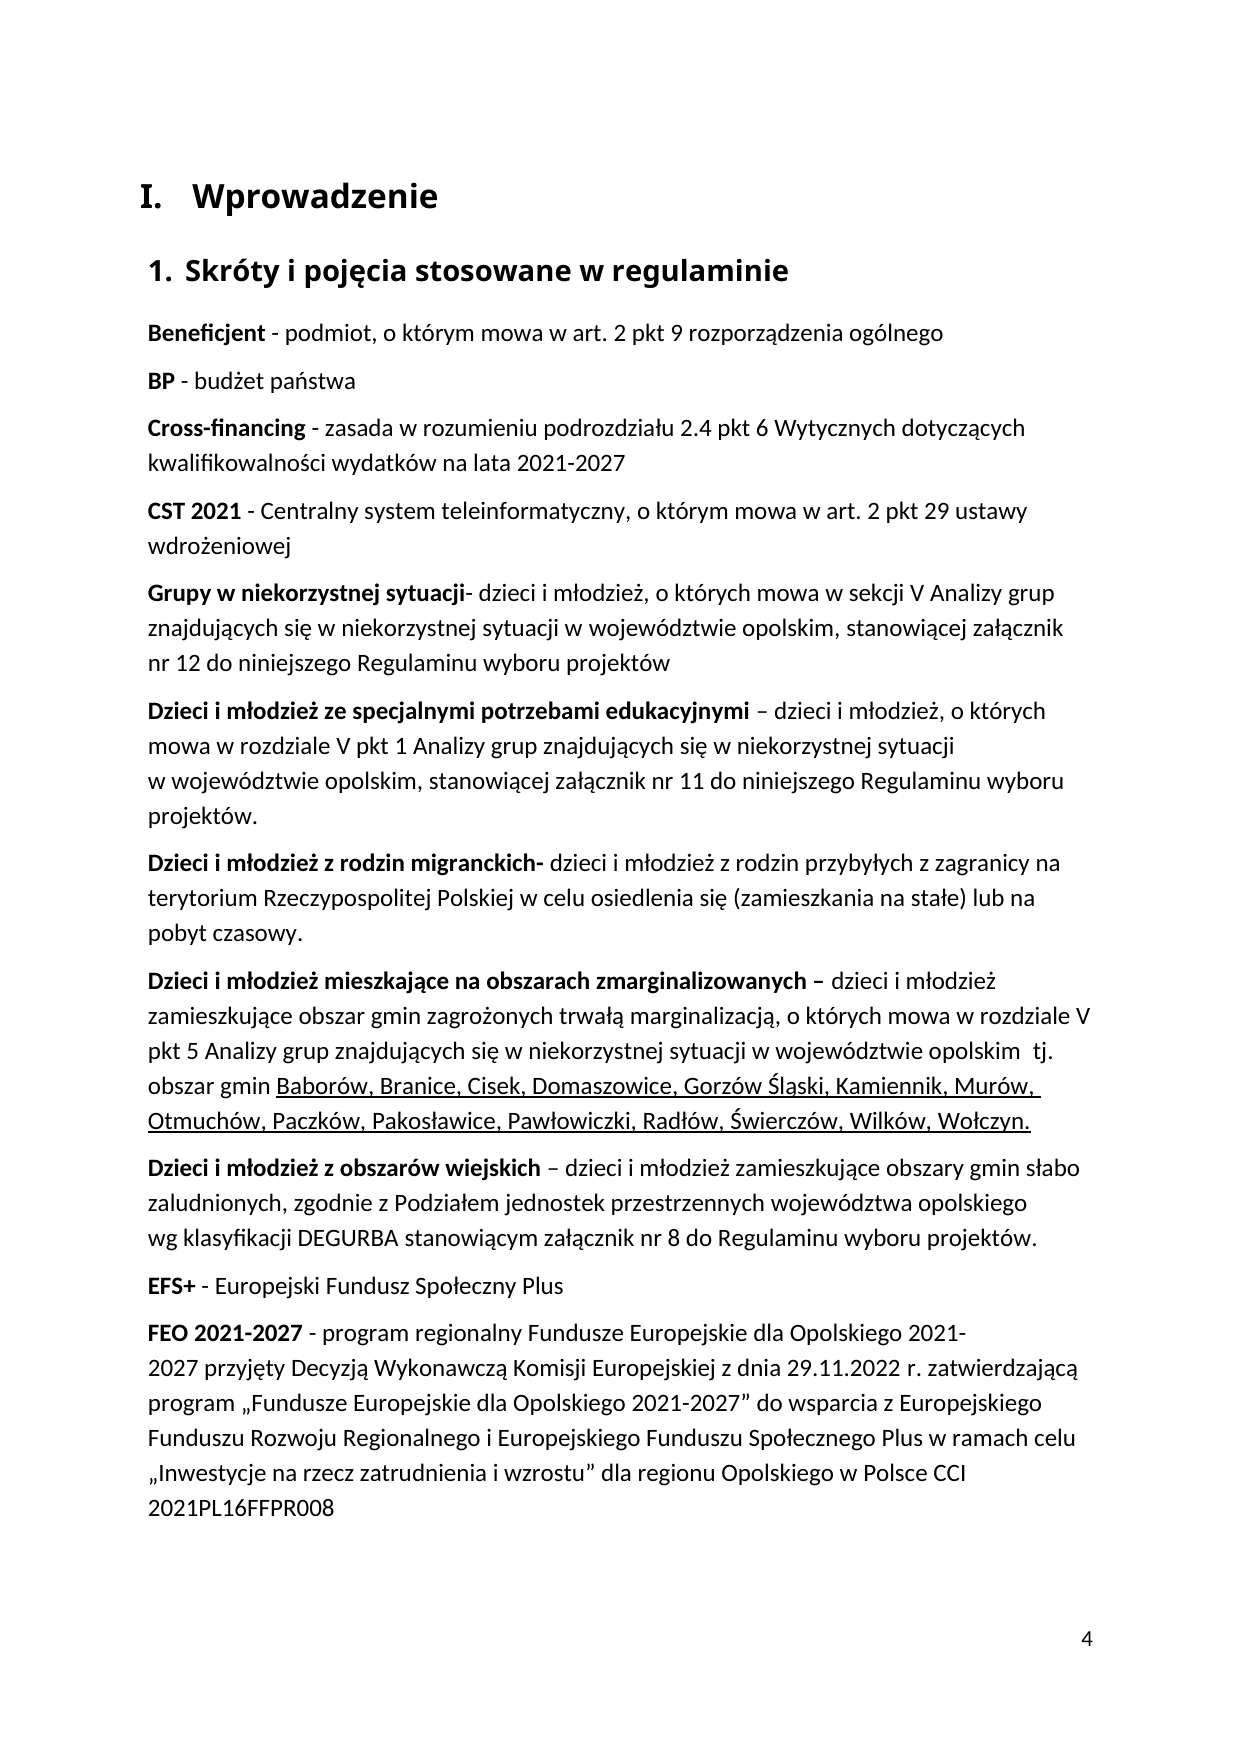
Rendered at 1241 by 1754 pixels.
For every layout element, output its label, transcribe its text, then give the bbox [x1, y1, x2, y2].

subtitle Skróty i pojęcia stosowane w regulaminie [148, 250, 1093, 289]
text Dzieci i młodzież ze specjalnymi potrzebami edukacyjnymi – dzieci i młodzież, o których mowa w rozdziale V pkt 1 Analizy grup znajdujących się w niekorzystnej sytuacji w województwie opolskim, stanowiącej załącznik nr 11 do niniejszego Regulaminu wyboru projektów. [148, 695, 1093, 831]
text EFS+ - Europejski Fundusz Społeczny Plus [148, 1270, 1093, 1301]
text Dzieci i młodzież mieszkające na obszarach zmarginalizowanych – dzieci i młodzież zamieszkujące obszar gmin zagrożonych trwałą marginalizacją, o których mowa w rozdziale V pkt 5 Analizy grup znajdujących się w niekorzystnej sytuacji w województwie opolskim tj. obszar gmin Baborów, Branice, Cisek, Domaszowice, Gorzów Śląski, Kamiennik, Murów, Otmuchów, Paczków, Pakosławice, Pawłowiczki, Radłów, Świerczów, Wilków, Wołczyn. [148, 965, 1093, 1136]
text Beneficjent - podmiot, o którym mowa w art. 2 pkt 9 rozporządzenia ogólnego [148, 318, 1093, 348]
text Dzieci i młodzież z obszarów wiejskich – dzieci i młodzież zamieszkujące obszary gmin słabo zaludnionych, zgodnie z Podziałem jednostek przestrzennych województwa opolskiego wg klasyfikacji DEGURBA stanowiącym załącznik nr 8 do Regulaminu wyboru projektów. [148, 1153, 1093, 1253]
text FEO 2021-2027 - program regionalny Fundusze Europejskie dla Opolskiego 2021-2027 przyjęty Decyzją Wykonawczą Komisji Europejskiej z dnia 29.11.2022 r. zatwierdzającą program „Fundusze Europejskie dla Opolskiego 2021-2027” do wsparcia z Europejskiego Funduszu Rozwoju Regionalnego i Europejskiego Funduszu Społecznego Plus w ramach celu „Inwestycje na rzecz zatrudnienia i wzrostu” dla regionu Opolskiego w Polsce CCI 2021PL16FFPR008 [148, 1318, 1093, 1523]
text Grupy w niekorzystnej sytuacji- dzieci i młodzież, o których mowa w sekcji V Analizy grup znajdujących się w niekorzystnej sytuacji w województwie opolskim, stanowiącej załącznik nr 12 do niniejszego Regulaminu wyboru projektów [148, 578, 1093, 678]
text Dzieci i młodzież z rodzin migranckich- dzieci i młodzież z rodzin przybyłych z zagranicy na terytorium Rzeczypospolitej Polskiej w celu osiedlenia się (zamieszkania na stałe) lub na pobyt czasowy. [148, 848, 1093, 948]
text BP - budżet państwa [148, 365, 1093, 396]
subtitle Wprowadzenie [162, 173, 1093, 218]
text Cross-financing - zasada w rozumieniu podrozdziału 2.4 pkt 6 Wytycznych dotyczących kwalifikowalności wydatków na lata 2021-2027 [148, 413, 1093, 478]
text CST 2021 - Centralny system teleinformatyczny, o którym mowa w art. 2 pkt 29 ustawy wdrożeniowej [148, 495, 1093, 561]
